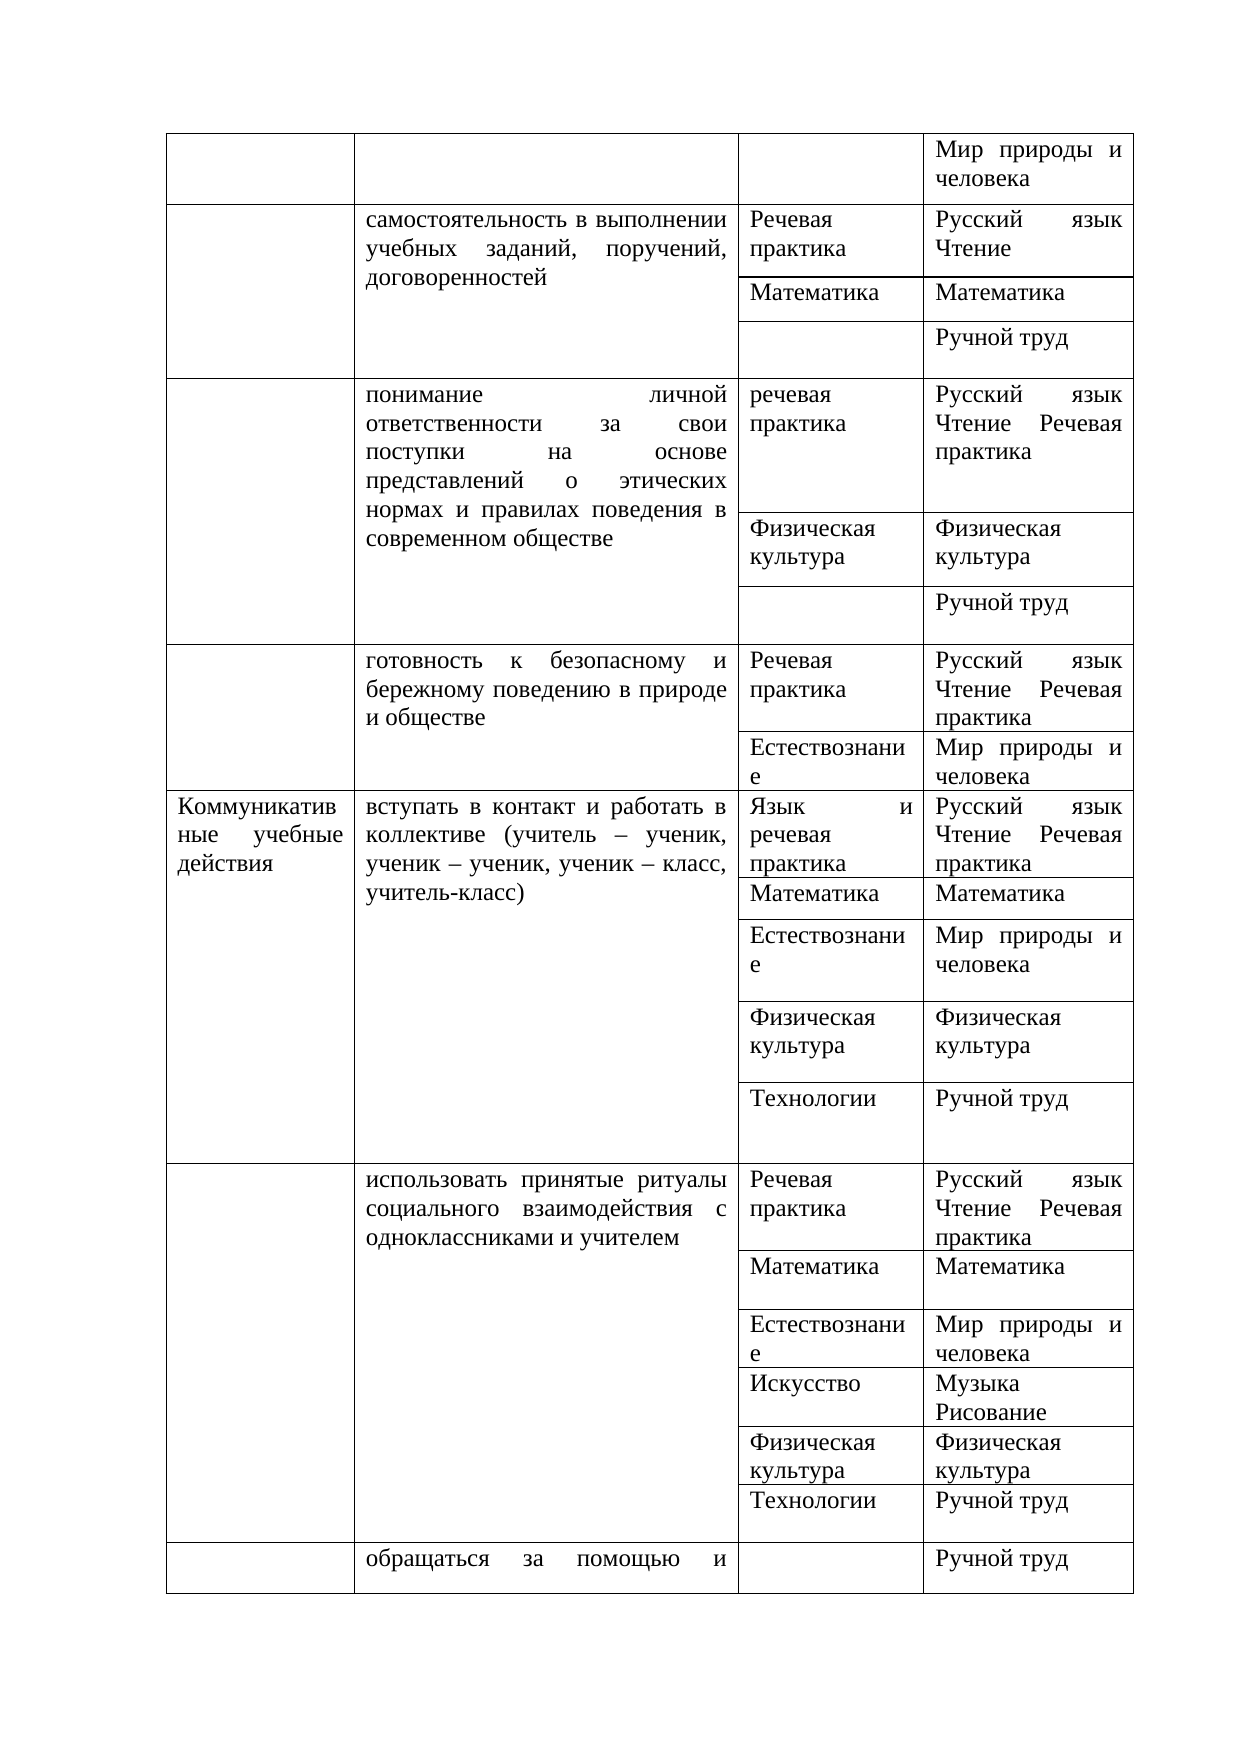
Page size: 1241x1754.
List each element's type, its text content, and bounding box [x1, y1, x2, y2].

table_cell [355, 134, 738, 203]
table_cell Ручной труд [924, 322, 1133, 378]
table_cell самостоятельность в выполнении учебных заданий, поручений, договоренностей [355, 205, 738, 378]
table_cell [167, 134, 354, 203]
table_cell Физическая культура [739, 513, 923, 586]
table_cell Ручной труд [924, 1485, 1133, 1542]
table_cell Ручной труд [924, 1083, 1133, 1163]
table_cell [167, 1543, 354, 1593]
table_cell Математика [739, 1251, 923, 1308]
table_cell Физическая культура [924, 1002, 1133, 1082]
table_cell [167, 379, 354, 644]
table_cell Русский язык Чтение [924, 205, 1133, 276]
table_cell [739, 322, 923, 378]
table_cell вступать в контакт и работать в коллективе (учитель – ученик, ученик – ученик, ученик – класс, учитель-класс) [355, 791, 738, 1163]
table_cell Математика [739, 878, 923, 919]
table_cell Мир природы и человека [924, 920, 1133, 1001]
table_cell Технологии [739, 1485, 923, 1542]
table_cell Речевая практика [739, 205, 923, 276]
table_cell готовность к безопасному и бережному поведению в природе и обществе [355, 645, 738, 790]
table_cell Ручной труд [924, 1543, 1133, 1593]
table_cell Мир природы и человека [924, 134, 1133, 203]
table_cell использовать принятые ритуалы социального взаимодействия с одноклассниками и учителем [355, 1164, 738, 1542]
table_cell [167, 1164, 354, 1542]
table_cell Речевая практика [739, 1164, 923, 1250]
table_cell Коммуникативные учебные действия [167, 791, 354, 1163]
table_cell Речевая практика [739, 645, 923, 731]
table_cell речевая практика [739, 379, 923, 512]
table_cell Математика [924, 1251, 1133, 1308]
table_cell Естествознание [739, 920, 923, 1001]
table_cell Математика [739, 278, 923, 321]
table_cell Ручной труд [924, 587, 1133, 644]
table_cell Физическая культура [924, 513, 1133, 586]
table_cell [739, 134, 923, 203]
table_cell [739, 1543, 923, 1593]
table_cell Математика [924, 878, 1133, 919]
table_cell понимание личной ответственности за свои поступки на основе представлений о этических нормах и правилах поведения в современном обществе [355, 379, 738, 644]
table_cell Искусство [739, 1368, 923, 1426]
table_cell Русский язык Чтение Речевая практика [924, 379, 1133, 512]
table_cell [167, 645, 354, 790]
table_cell Математика [924, 278, 1133, 321]
table_cell Технологии [739, 1083, 923, 1163]
table_cell [739, 587, 923, 644]
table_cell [355, 1543, 738, 1593]
table_cell [167, 205, 354, 378]
table_cell Физическая культура [739, 1002, 923, 1082]
